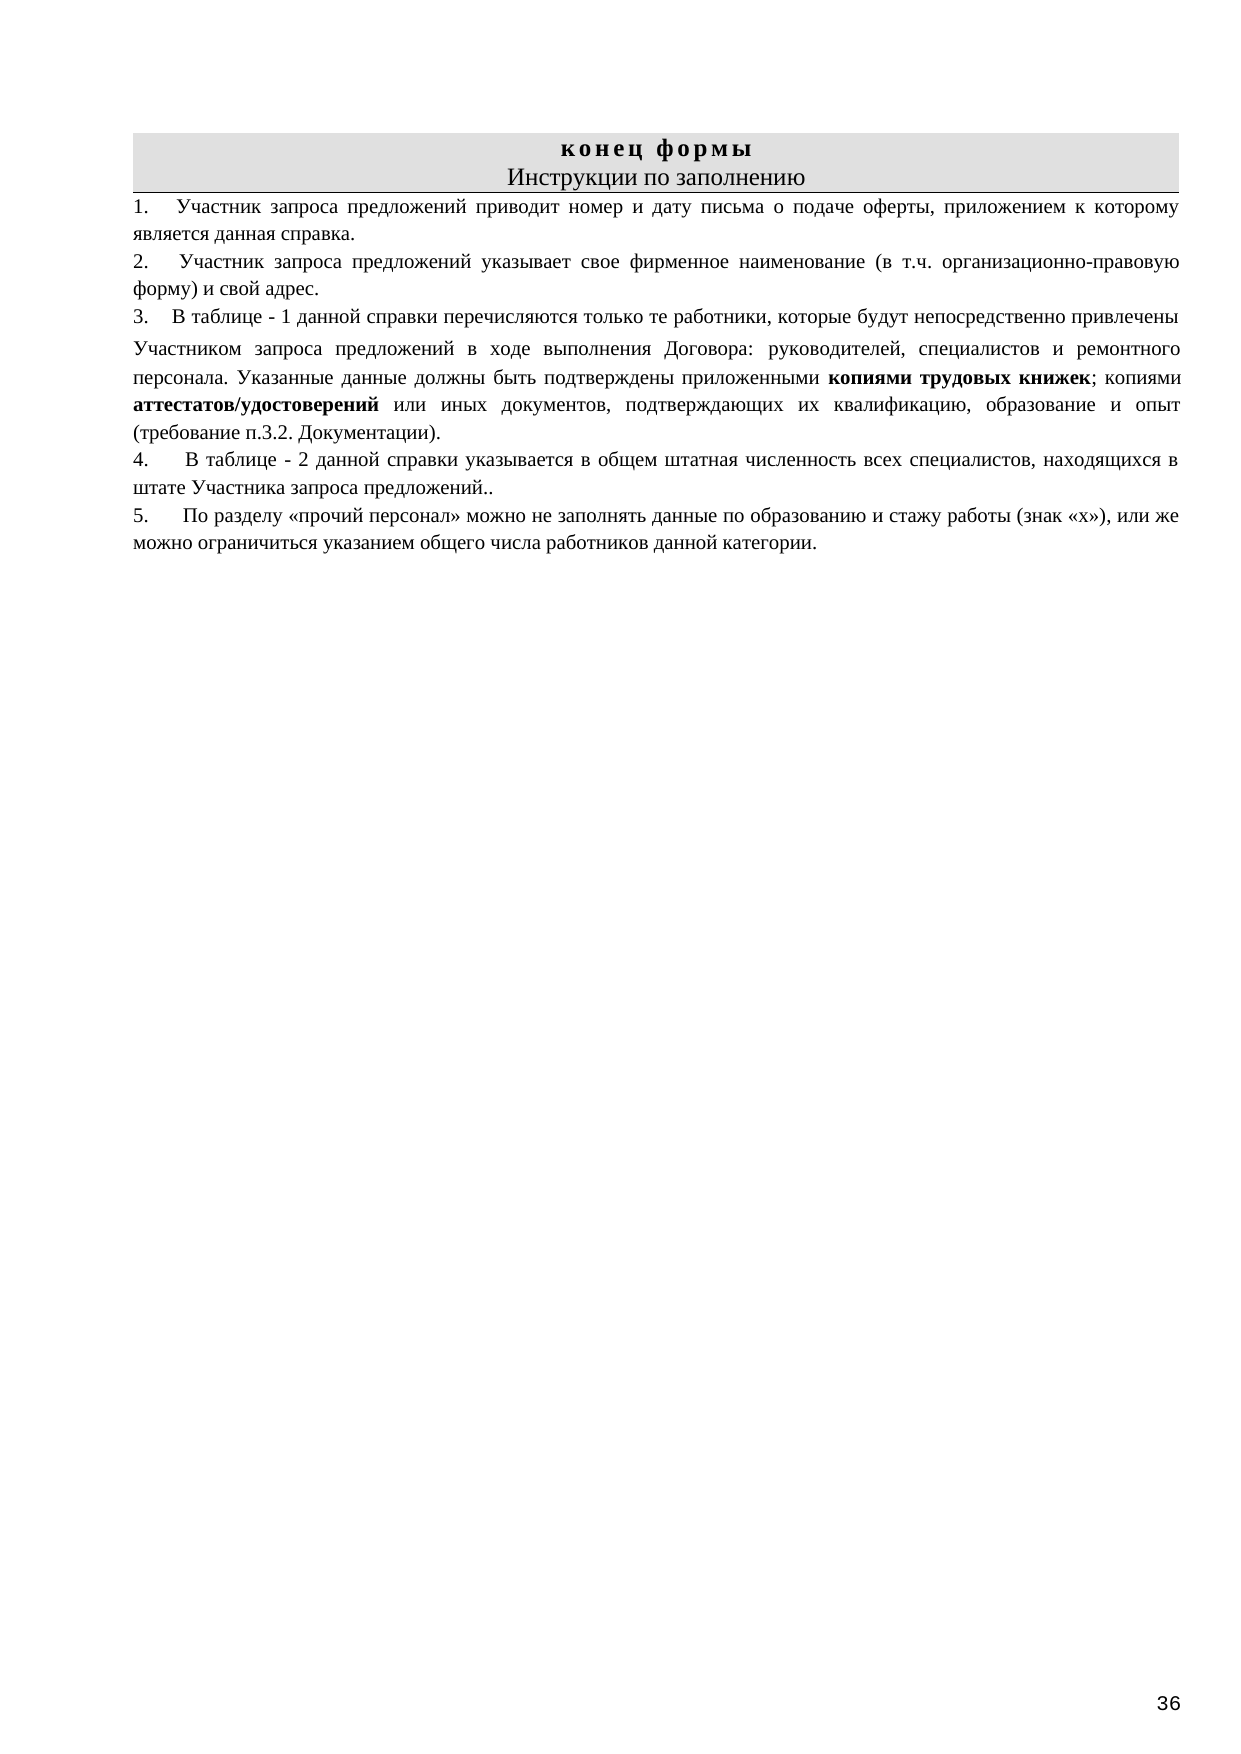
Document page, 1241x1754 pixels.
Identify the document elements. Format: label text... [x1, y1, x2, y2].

text 1. Участник запроса предложений приводит номер и дату письма о подаче оферты, приложением к которому является данная справка. [133, 193, 1181, 245]
text 4. В таблице - 2 данной справки указывается в общем штатная численность всех специалистов, находящихся в штате Участника запроса предложений.. [133, 447, 1181, 499]
text 5. По разделу «прочий персонал» можно не заполнять данные по образованию и стажу работы (знак «х»), или же можно ограничиться указанием общего числа работников данной категории. [133, 503, 1181, 554]
text Инструкции по заполнению [133, 162, 1179, 192]
text 2. Участник запроса предложений указывает свое фирменное наименование (в т.ч. организационно-правовую форму) и свой адрес. [133, 249, 1181, 300]
text 3. В таблице - 1 данной справки перечисляются только те работники, которые будут непосредственно привлечены Участником запроса предложений в ходе выполнения Договора: руководителей, специалистов и ремонтного персонала. Указанные данные должны быть подтверждены приложенными копиями трудовых книжек; копиями аттестатов/удостоверений или иных документов, подтверждающих их квалификацию, образование и опыт (требование п.3.2. Документации). [133, 304, 1181, 444]
text конец формы [133, 133, 1179, 162]
